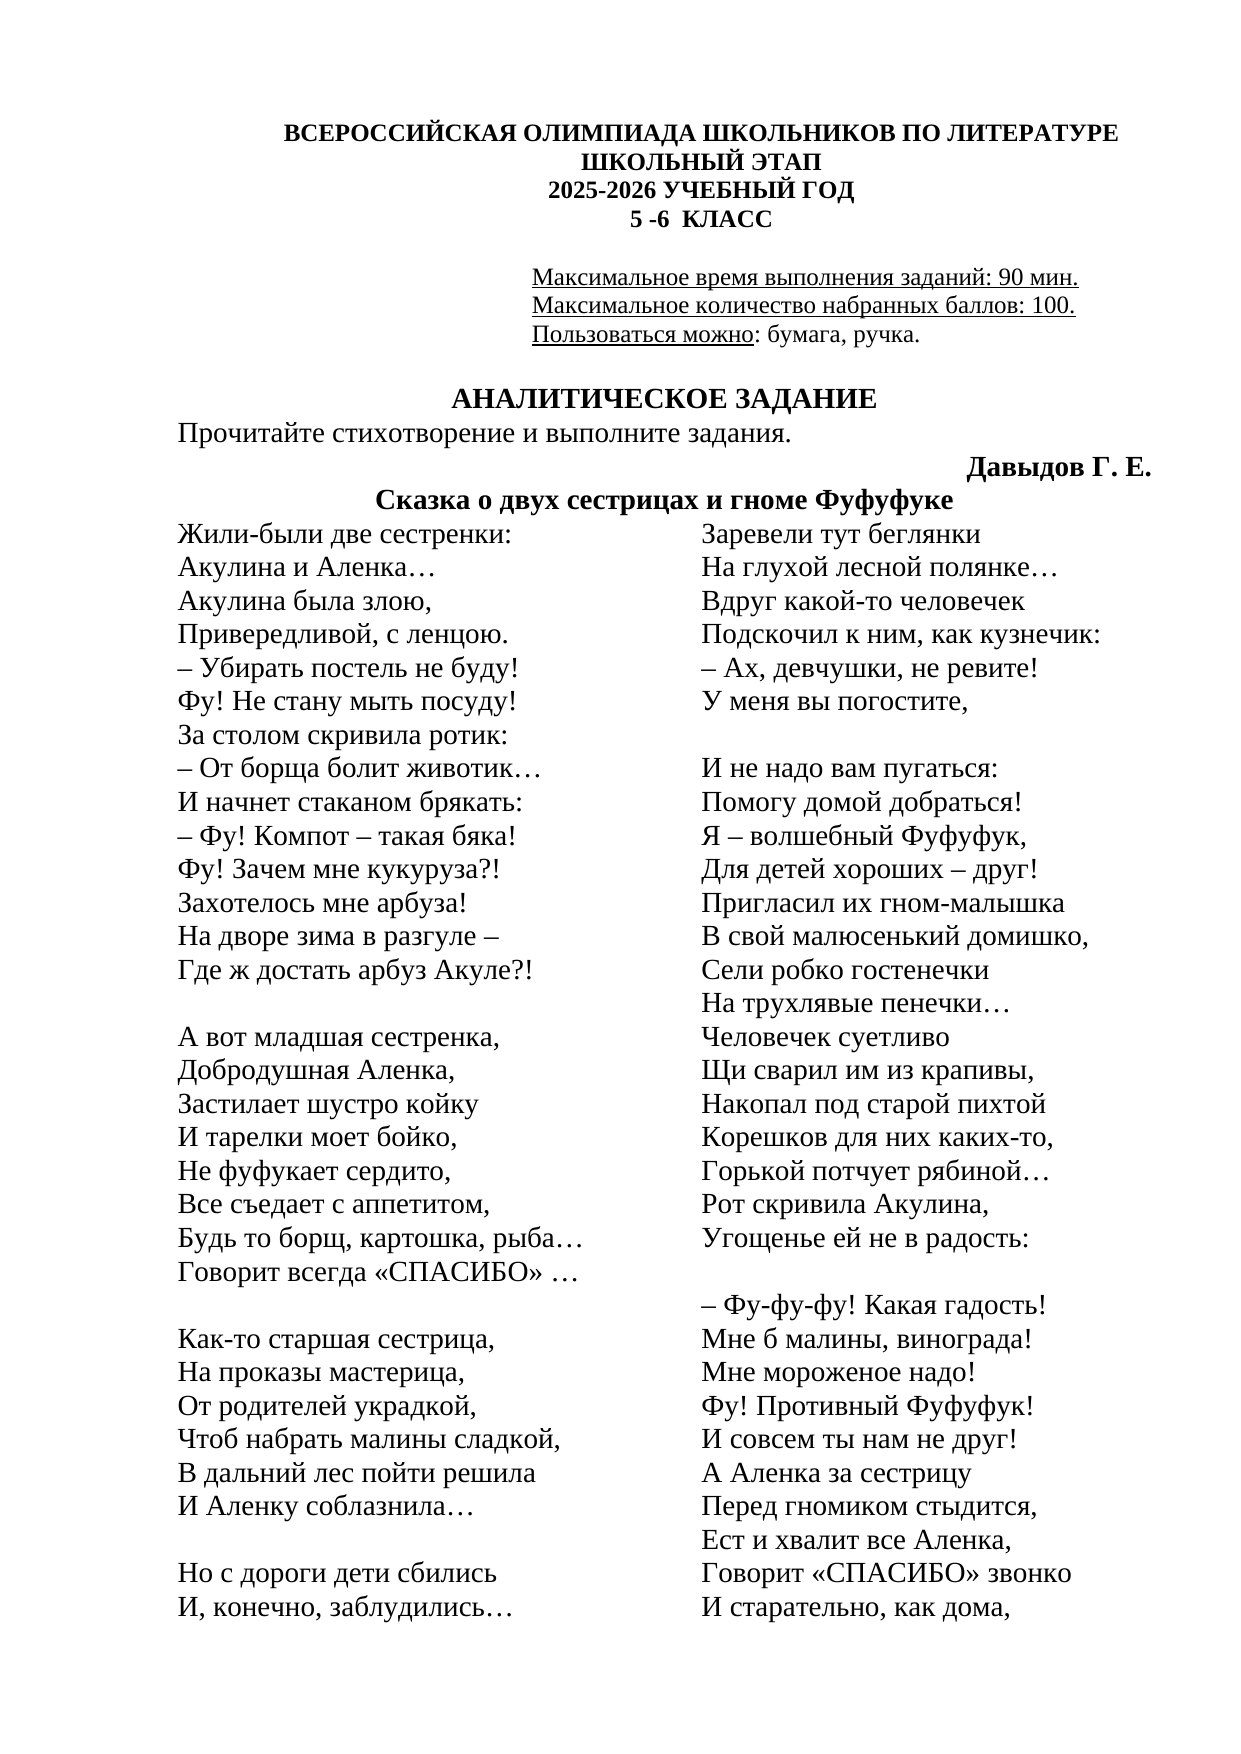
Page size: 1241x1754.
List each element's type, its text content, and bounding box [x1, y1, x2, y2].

text – Фу-фу-фу! Какая гадость! [701, 1287, 1152, 1321]
text 5 -6 класс [177, 204, 1152, 233]
text За столом скривила ротик: [177, 717, 627, 751]
text – Ах, девчушки, не ревите! [701, 650, 1152, 683]
text Горькой потчует рябиной… [701, 1153, 1152, 1187]
text Все съедает с аппетитом, [177, 1187, 627, 1220]
text Говорит всегда «СПАСИБО» … [177, 1254, 627, 1287]
text Фу! Зачем мне кукуруза?! [177, 851, 627, 885]
text Ест и хвалит все Аленка, [701, 1522, 1152, 1556]
text Сели робко гостенечки [701, 952, 1152, 985]
text – Убирать постель не буду! [177, 650, 627, 683]
text Прочитайте стихотворение и выполните задания. [177, 415, 1152, 449]
text Пользоваться можно: бумага, ручка. [532, 319, 1152, 348]
text У меня вы погостите, [701, 683, 1152, 717]
text Корешков для них каких-то, [701, 1119, 1152, 1153]
text Вдруг какой-то человечек [701, 583, 1152, 616]
text В дальний лес пойти решила [177, 1455, 627, 1488]
text Я – волшебный Фуфуфук, [701, 818, 1152, 851]
text Пригласил их гном-малышка [701, 885, 1152, 918]
text Захотелось мне арбуза! [177, 885, 627, 918]
text Подскочил к ним, как кузнечик: [701, 616, 1152, 650]
text Сказка о двух сестрицах и гноме Фуфуфуке [177, 482, 1152, 516]
text И, конечно, заблудились… [177, 1589, 627, 1623]
text 2025-2026 учебный год [177, 176, 1152, 204]
text Фу! Противный Фуфуфук! [701, 1388, 1152, 1421]
text Для детей хороших – друг! [701, 851, 1152, 885]
text Как-то старшая сестрица, [177, 1321, 627, 1354]
text На проказы мастерица, [177, 1354, 627, 1388]
text А вот младшая сестренка, [177, 1019, 627, 1052]
text школьный ЭТАП [177, 147, 1152, 176]
text Перед гномиком стыдится, [701, 1488, 1152, 1522]
text – От борща болит животик… [177, 751, 627, 784]
text И не надо вам пугаться: [701, 751, 1152, 784]
text Давыдов Г. Е. [177, 449, 1152, 482]
text Угощенье ей не в радость: [701, 1220, 1152, 1254]
text Добродушная Аленка, [177, 1052, 627, 1086]
text Фу! Не стану мыть посуду! [177, 683, 627, 717]
text АНАЛИТИЧЕСКОЕ ЗАДАНИЕ [177, 382, 1152, 415]
text И Аленку соблазнила… [177, 1488, 627, 1522]
text Будь то борщ, картошка, рыба… [177, 1220, 627, 1254]
text Акулина и Аленка… [177, 549, 627, 583]
text На трухлявые пенечки… [701, 985, 1152, 1019]
text А Аленка за сестрицу [701, 1455, 1152, 1488]
text – Фу! Компот – такая бяка! [177, 818, 627, 851]
text И начнет стаканом брякать: [177, 784, 627, 818]
text Щи сварил им из крапивы, [701, 1052, 1152, 1086]
text Акулина была злою, [177, 583, 627, 616]
text Рот скривила Акулина, [701, 1187, 1152, 1220]
text Мне б малины, винограда! [701, 1321, 1152, 1354]
text Застилает шустро койку [177, 1086, 627, 1119]
text И совсем ты нам не друг! [701, 1421, 1152, 1455]
text Но с дороги дети сбились [177, 1556, 627, 1589]
text Где ж достать арбуз Акуле?! [177, 952, 627, 985]
text И тарелки моет бойко, [177, 1119, 627, 1153]
text Максимальное время выполнения заданий: 90 мин. [532, 262, 1152, 291]
text Жили-были две сестренки: [177, 516, 627, 549]
text Привередливой, с ленцою. [177, 616, 627, 650]
text На дворе зима в разгуле – [177, 918, 627, 952]
text Не фуфукает сердито, [177, 1153, 627, 1187]
text Мне мороженое надо! [701, 1354, 1152, 1388]
text Человечек суетливо [701, 1019, 1152, 1052]
text Максимальное количество набранных баллов: 100. [532, 291, 1152, 319]
text В свой малюсенький домишко, [701, 918, 1152, 952]
text Накопал под старой пихтой [701, 1086, 1152, 1119]
text Помогу домой добраться! [701, 784, 1152, 818]
text ВСЕРОССИЙСКАЯ олимпиада школьников по литературе [177, 118, 1152, 147]
text От родителей украдкой, [177, 1388, 627, 1421]
text Говорит «СПАСИБО» звонко [701, 1556, 1152, 1589]
text Чтоб набрать малины сладкой, [177, 1421, 627, 1455]
text На глухой лесной полянке… [701, 549, 1152, 583]
text Заревели тут беглянки [701, 516, 1152, 549]
text И старательно, как дома, [701, 1589, 1152, 1623]
